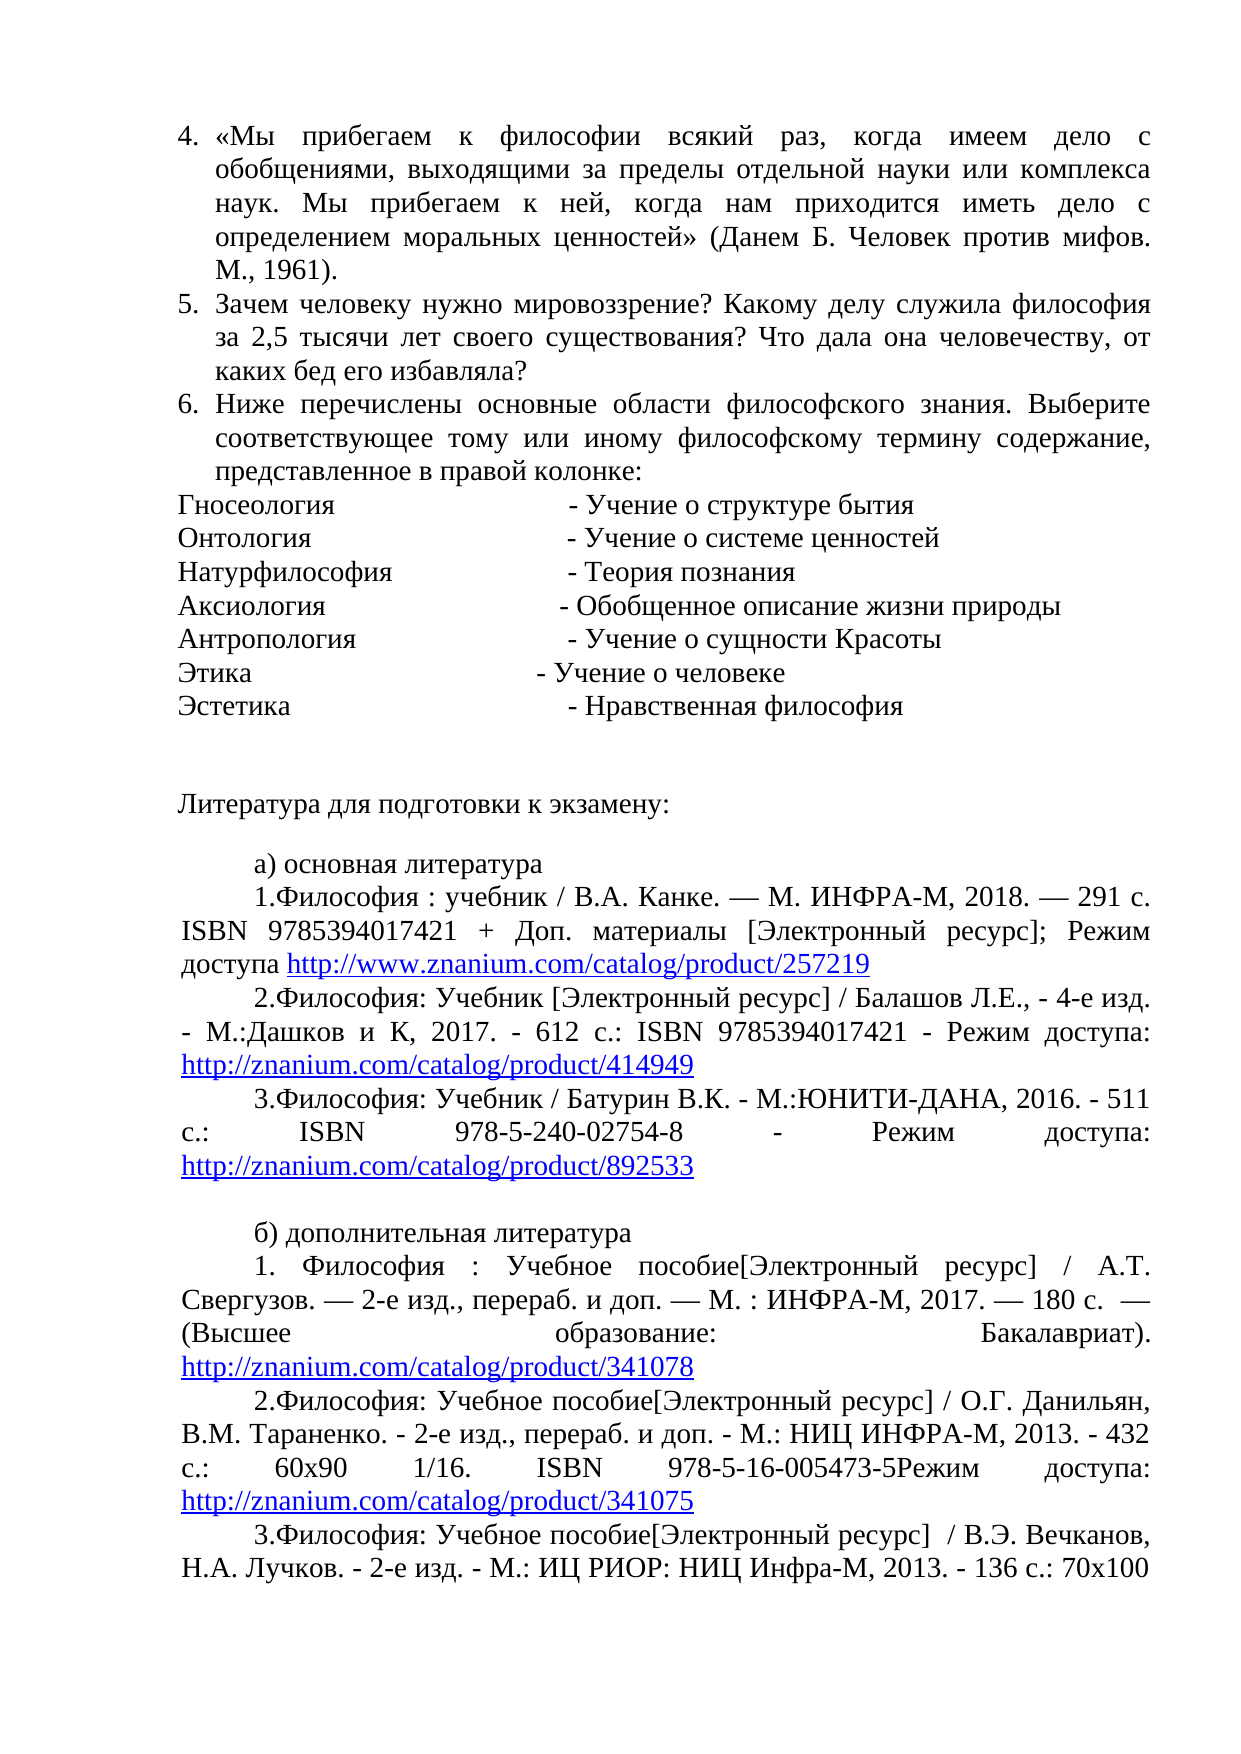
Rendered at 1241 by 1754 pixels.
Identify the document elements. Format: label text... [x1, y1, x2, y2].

text 2.Философия: Учебник [Электронный ресурс] / Балашов Л.Е., - 4-е изд. - М.:Дашков и К, 2017. - 612 с.: ISBN 9785394017421 - Режим доступа: http://znanium.com/catalog/product/414949 [181, 980, 1151, 1081]
text 3.Философия: Учебник / Батурин В.К. - М.:ЮНИТИ-ДАНА, 2016. - 511 с.: ISBN 978-5-240-02754-8 - Режим доступа: http://znanium.com/catalog/product/892533 [181, 1081, 1151, 1181]
text Антропология - Учение о сущности Красоты [177, 621, 1152, 655]
list Зачем человеку нужно мировоззрение? Какому делу служила философия за 2,5 тысячи лет своего существования? Что дала она человечеству, от каких бед его избавляла? [177, 286, 1152, 386]
text Этика - Учение о человеке [177, 655, 1152, 688]
list Ниже перечислены основные области философского знания. Выберите соответствующее тому или иному философскому термину содержание, представленное в правой колонке: [177, 386, 1152, 487]
text 1.Философия : учебник / В.А. Канке. — М. ИНФРА-М, 2018. — 291 с. ISBN 9785394017421 + Доп. материалы [Электронный ресурс]; Режим доступа http://www.znanium.com/catalog/product/257219 [181, 879, 1151, 980]
text б) дополнительная литература [181, 1215, 1151, 1248]
text 2.Философия: Учебное пособие[Электронный ресурс] / О.Г. Данильян, В.М. Тараненко. - 2-e изд., перераб. и доп. - М.: НИЦ ИНФРА-М, 2013. - 432 с.: 60x90 1/16. ISBN 978-5-16-005473-5Режим доступа: http://znanium.com/catalog/product/341075 [181, 1383, 1151, 1517]
text Литература для подготовки к экзамену: [177, 787, 1152, 820]
text Натурфилософия - Теория познания [177, 554, 1152, 588]
text 1. Философия : Учебное пособие[Электронный ресурс] / А.Т. Свергузов. — 2-е изд., перераб. и доп. — М. : ИНФРА-М, 2017. — 180 с. — (Высшее образование: Бакалавриат). http://znanium.com/catalog/product/341078 [181, 1248, 1151, 1383]
list «Мы прибегаем к философии всякий раз, когда имеем дело с обобщениями, выходящими за пределы отдельной науки или комплекса наук. Мы прибегаем к ней, когда нам приходится иметь дело с определением моральных ценностей» (Данем Б. Человек против мифов. М., 1961). [177, 118, 1152, 286]
text Эстетика - Нравственная философия [177, 688, 1152, 722]
text а) основная литература [181, 846, 1151, 879]
text Гносеология - Учение о структуре бытия [177, 487, 1152, 521]
text Аксиология - Обобщенное описание жизни природы [177, 588, 1152, 621]
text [181, 1517, 1151, 1584]
text Онтология - Учение о системе ценностей [177, 521, 1152, 554]
